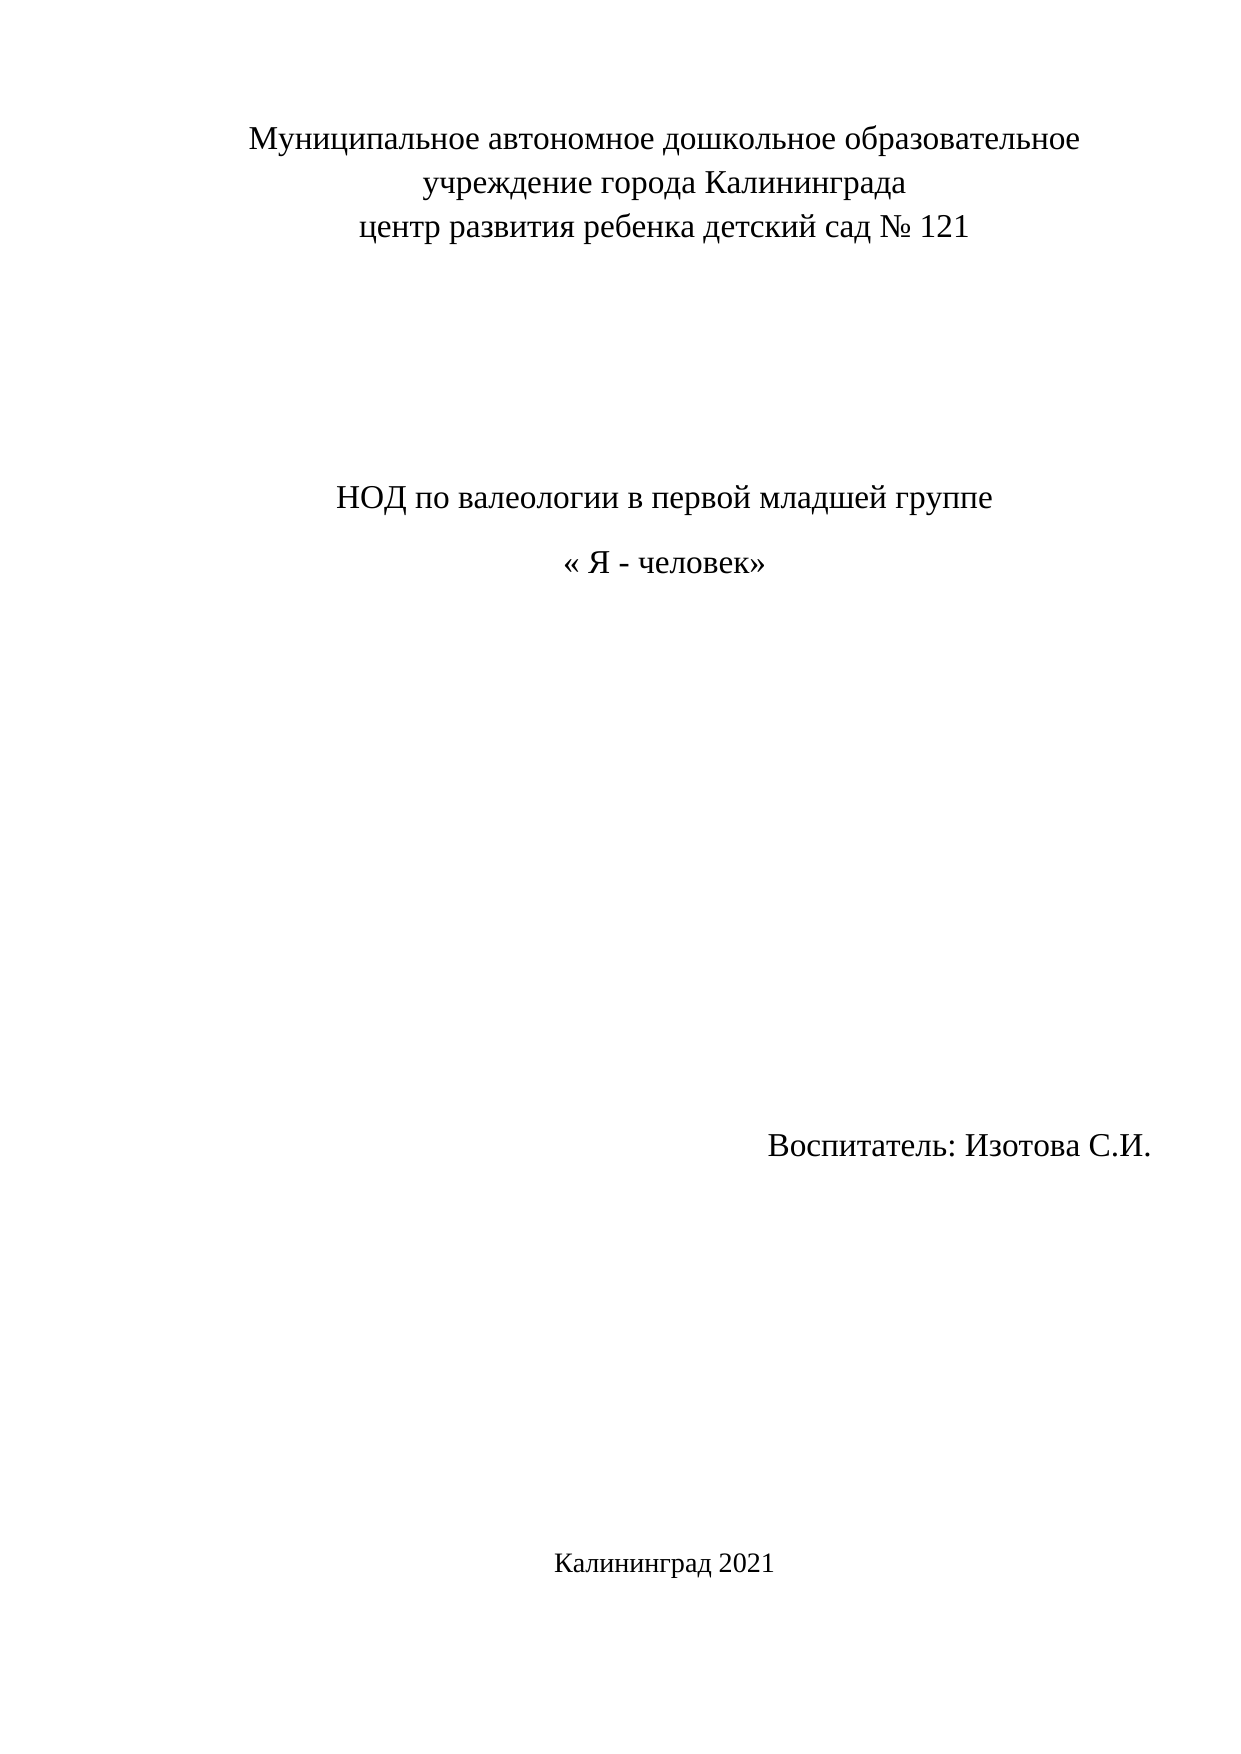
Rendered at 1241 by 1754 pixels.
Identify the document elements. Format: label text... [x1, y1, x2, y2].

text Воспитатель: Изотова С.И. [177, 1125, 1152, 1164]
text Калининград 2021 [177, 1547, 1152, 1579]
text НОД по валеологии в первой младшей группе [177, 477, 1152, 515]
text « Я - человек» [177, 542, 1152, 580]
text Муниципальное автономное дошкольное образовательное учреждение города Калининграда [177, 118, 1152, 201]
text центр развития ребенка детский сад № 121 [177, 206, 1152, 244]
